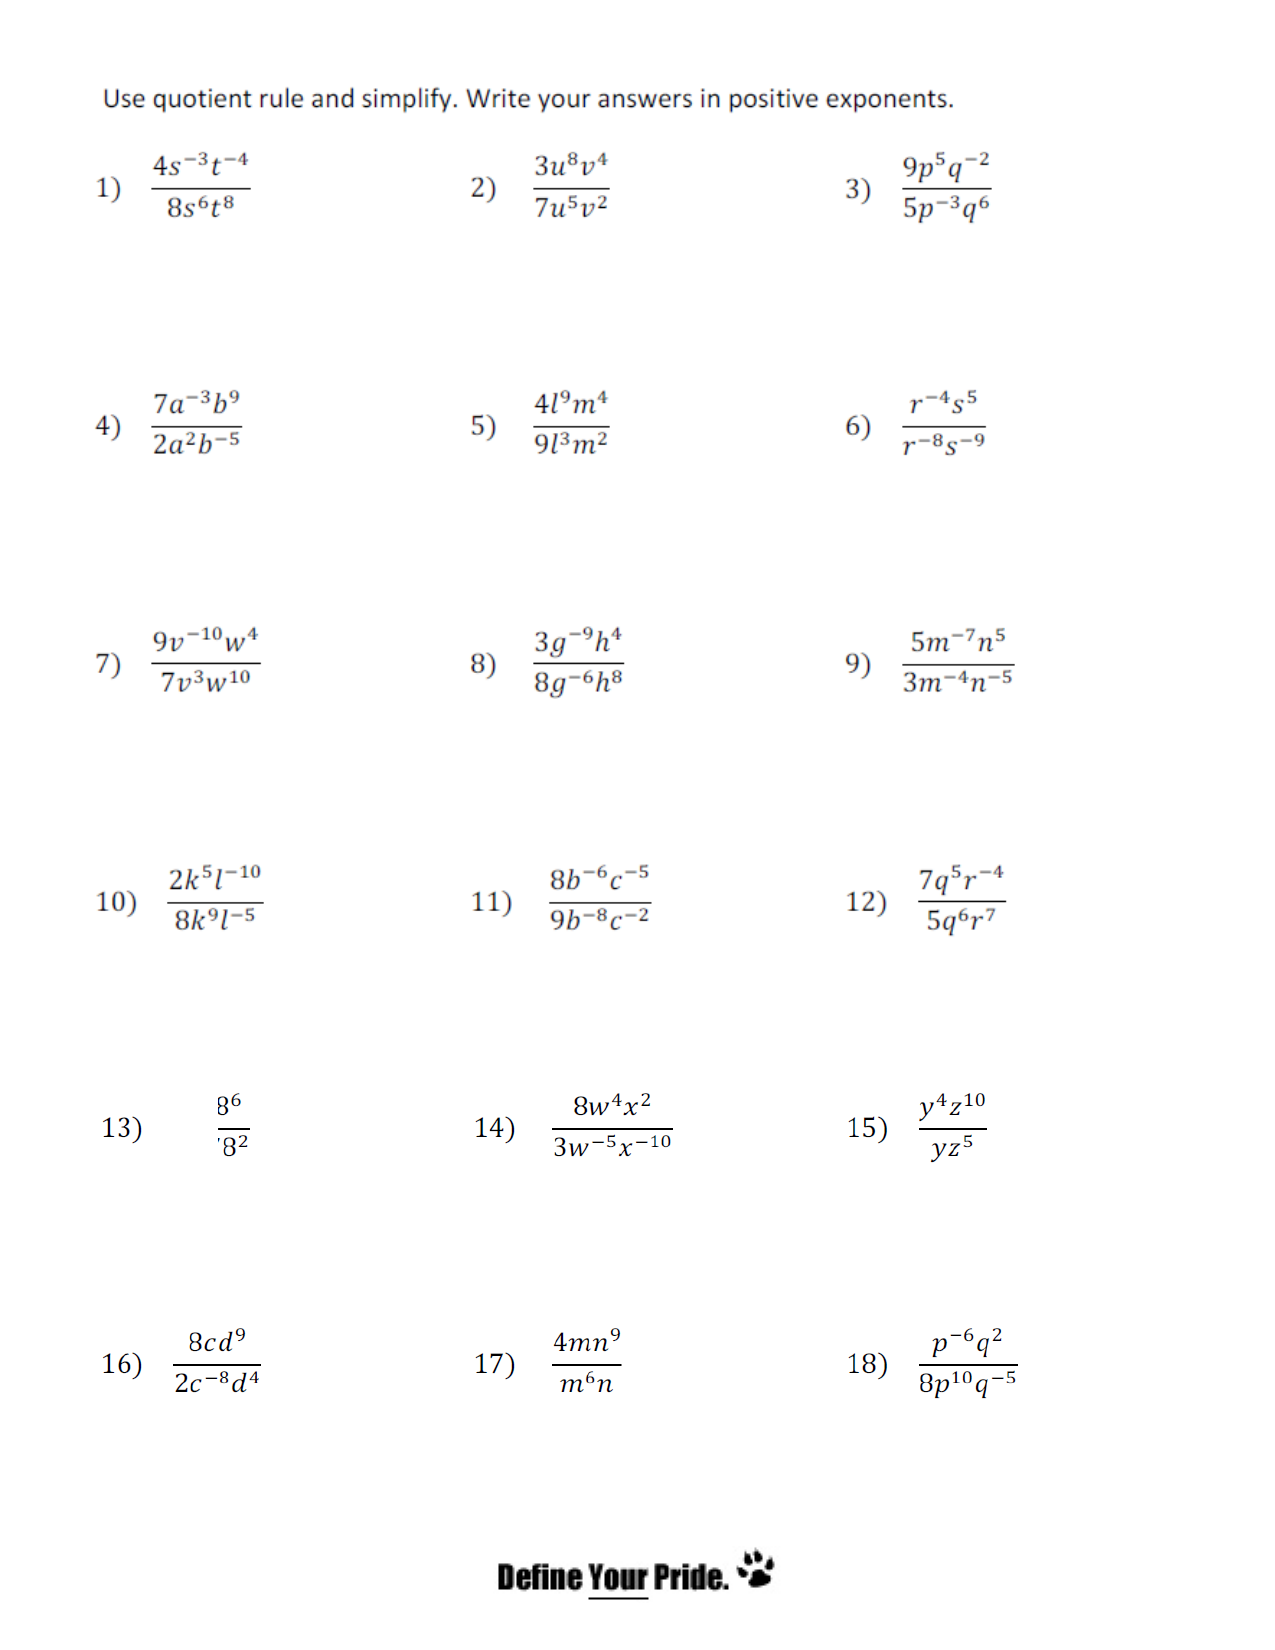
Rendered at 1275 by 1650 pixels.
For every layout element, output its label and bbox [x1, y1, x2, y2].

picture [493, 1546, 783, 1603]
picture [75, 1059, 1178, 1503]
picture [75, 75, 1158, 981]
